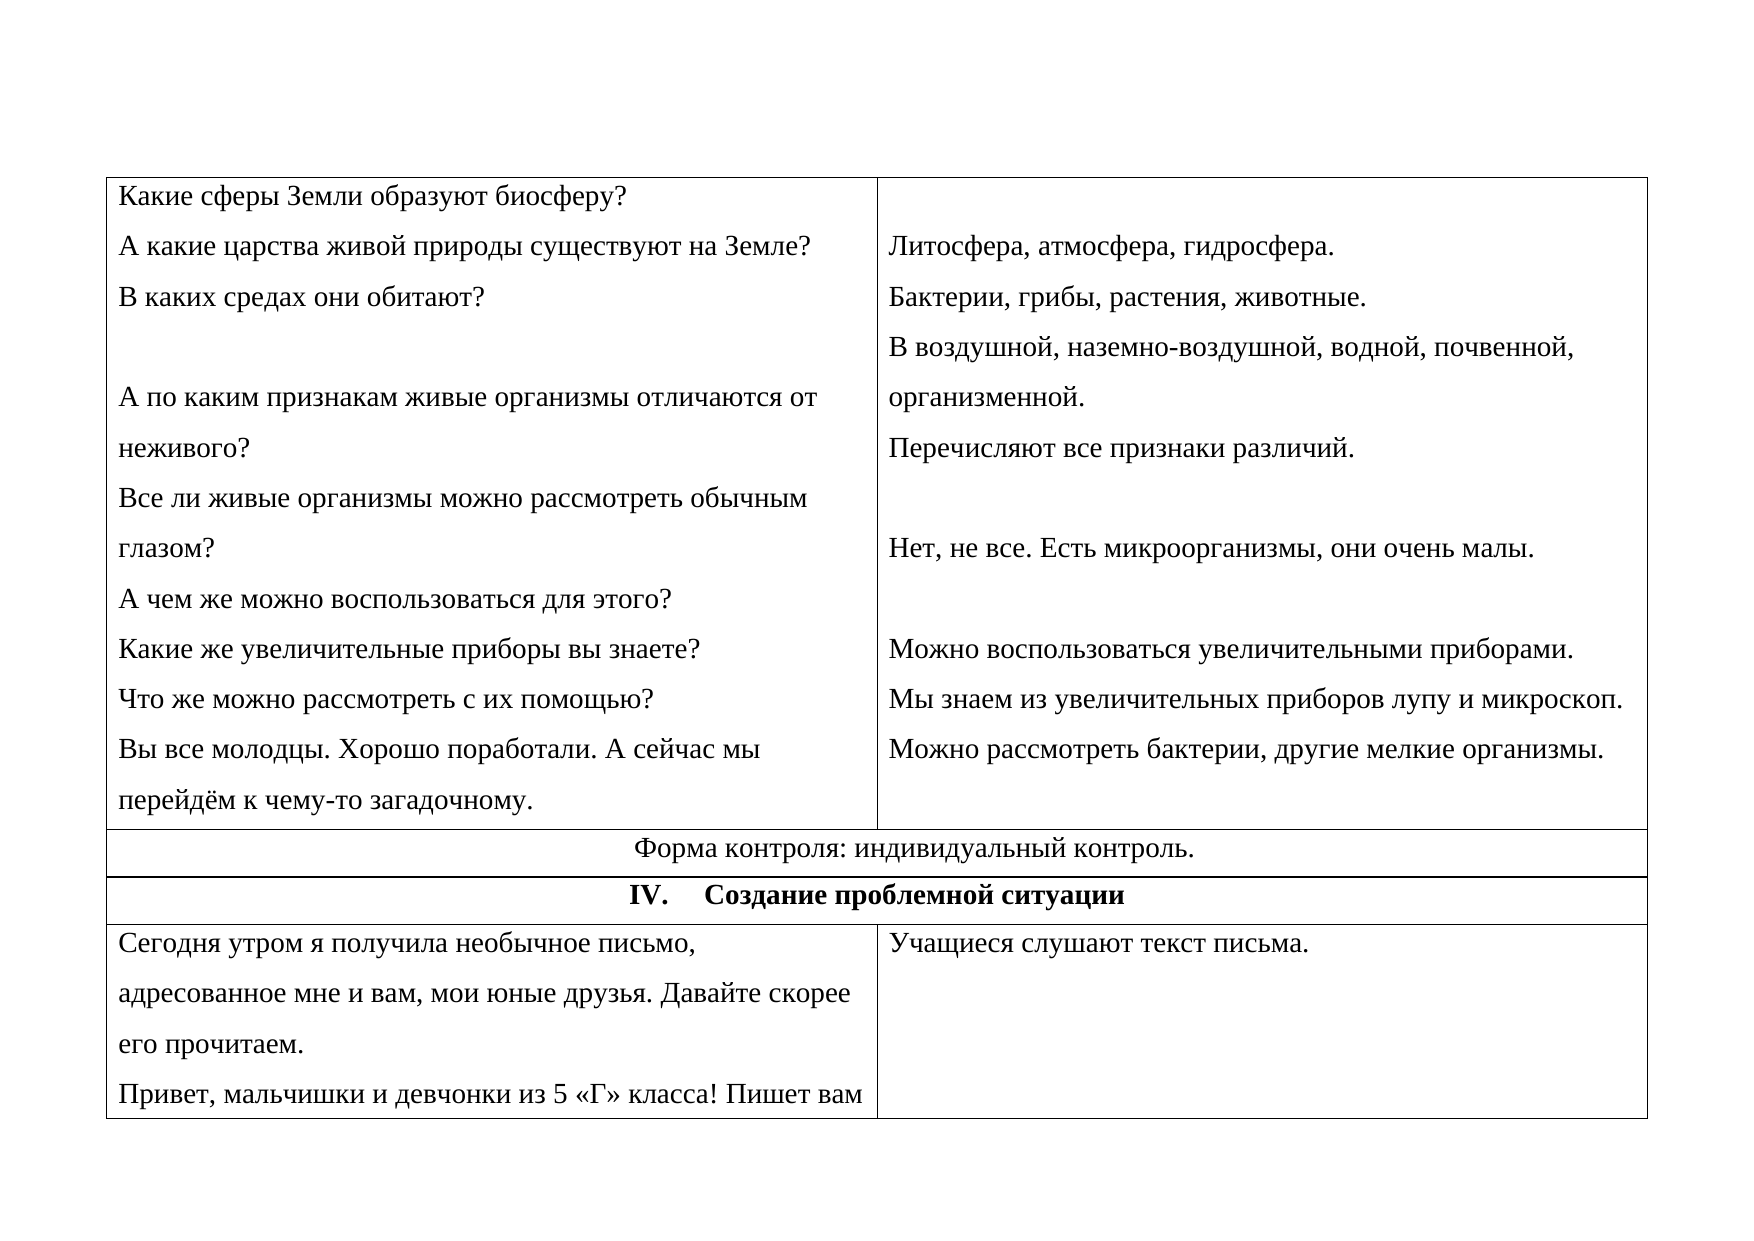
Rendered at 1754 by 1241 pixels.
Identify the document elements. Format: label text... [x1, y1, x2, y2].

table_cell Форма контроля: индивидуальный контроль. [107, 830, 1647, 876]
table_cell Создание проблемной ситуации [107, 878, 1647, 924]
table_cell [107, 178, 877, 829]
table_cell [878, 925, 1647, 1118]
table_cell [107, 925, 877, 1118]
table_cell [878, 178, 1647, 829]
